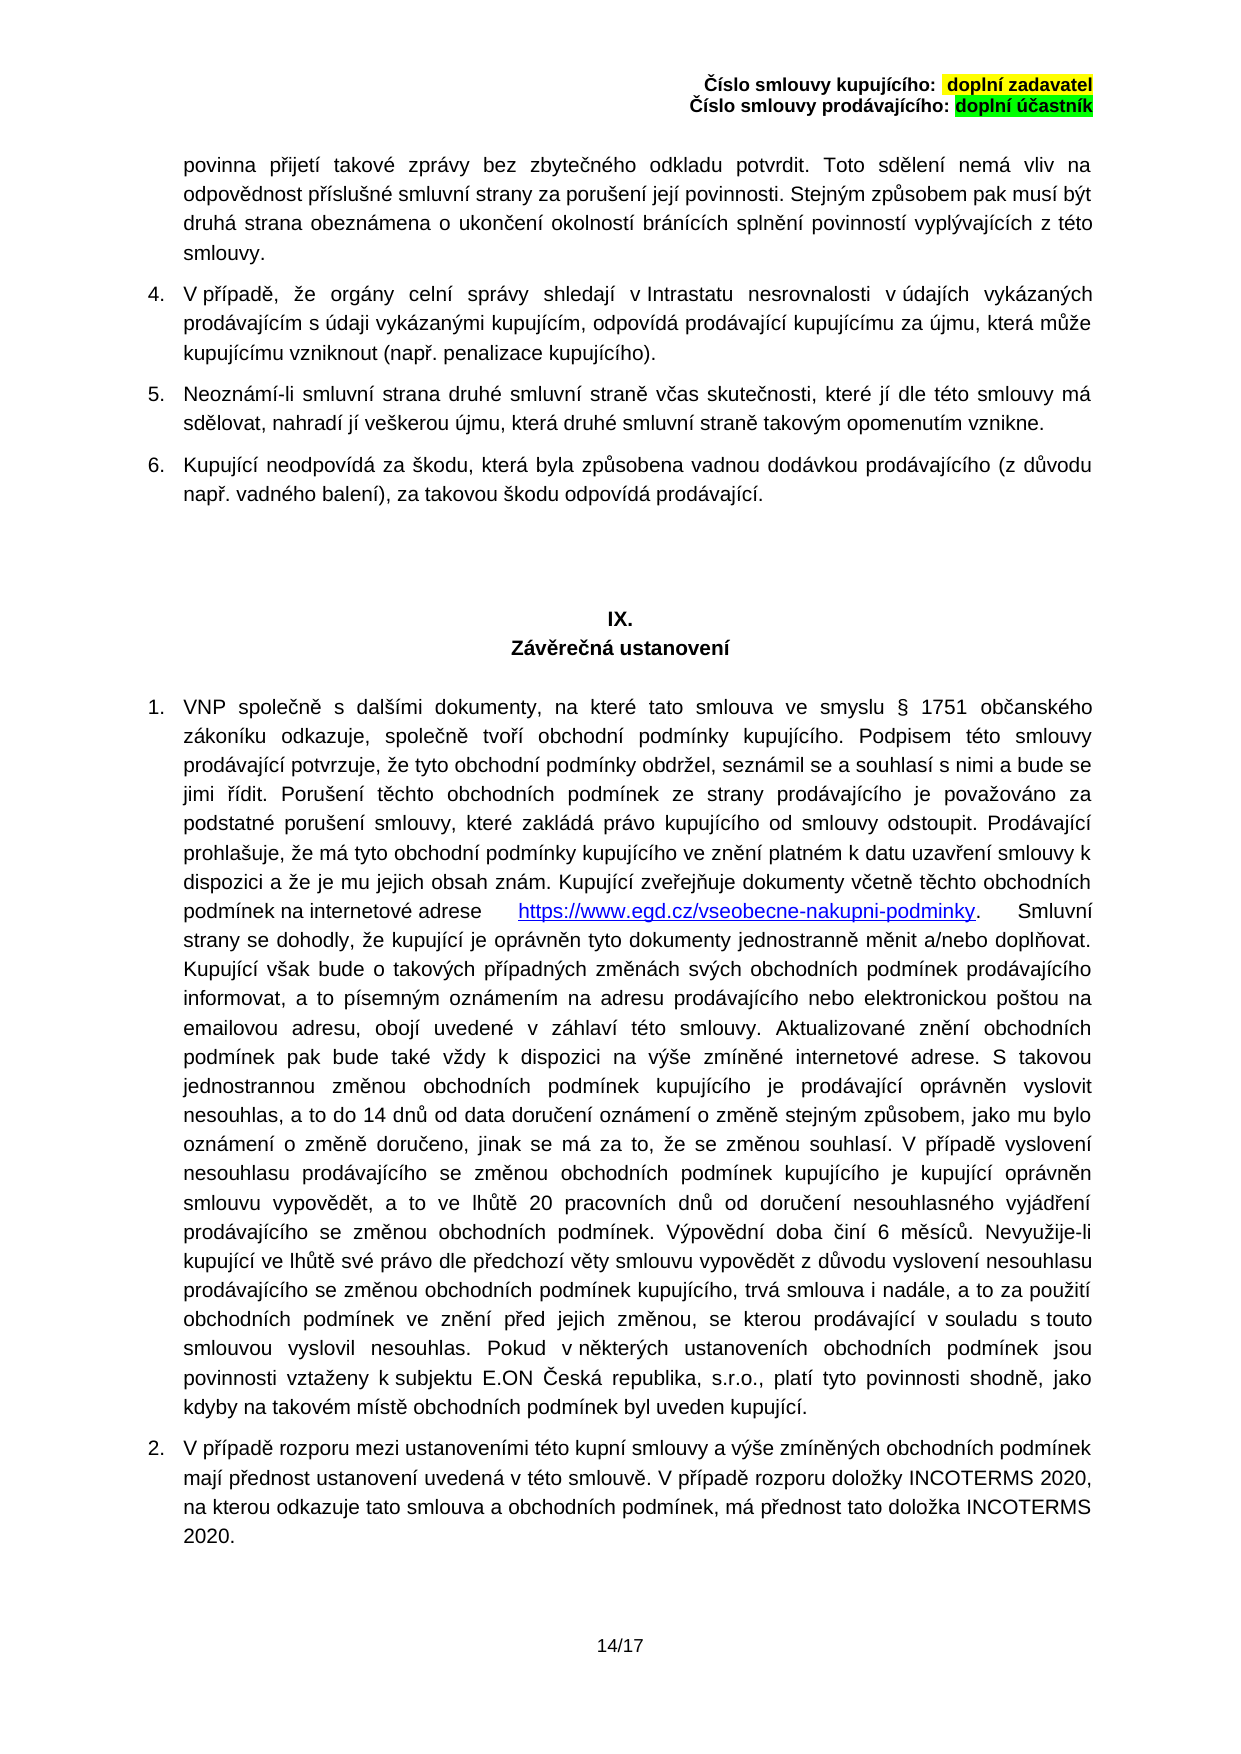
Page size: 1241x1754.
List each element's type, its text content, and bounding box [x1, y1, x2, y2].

list V případě rozporu mezi ustanoveními této kupní smlouvy a výše zmíněných obchodních podmínek mají přednost ustanovení uvedená v této smlouvě. V případě rozporu doložky INCOTERMS 2020, na kterou odkazuje tato smlouva a obchodních podmínek, má přednost tato doložka INCOTERMS 2020. [148, 1431, 1093, 1548]
text Závěrečná ustanovení [148, 631, 1093, 660]
list VNP společně s dalšími dokumenty, na které tato smlouva ve smyslu § 1751 občanského zákoníku odkazuje, společně tvoří obchodní podmínky kupujícího. Podpisem této smlouvy prodávající potvrzuje, že tyto obchodní podmínky obdržel, seznámil se a souhlasí s nimi a bude se jimi řídit. Porušení těchto obchodních podmínek ze strany prodávajícího je považováno za podstatné porušení smlouvy, které zakládá právo kupujícího od smlouvy odstoupit. Prodávající prohlašuje, že má tyto obchodní podmínky kupujícího ve znění platném k datu uzavření smlouvy k dispozici a že je mu jejich obsah znám. Kupující zveřejňuje dokumenty včetně těchto obchodních podmínek na internetové adrese https://www.egd.cz/vseobecne-nakupni-podminky. Smluvní strany se dohodly, že kupující je oprávněn tyto dokumenty jednostranně měnit a/nebo doplňovat. Kupující však bude o takových případných změnách svých obchodních podmínek prodávajícího informovat, a to písemným oznámením na adresu prodávajícího nebo elektronickou poštou na emailovou adresu, obojí uvedené v záhlaví této smlouvy. Aktualizované znění obchodních podmínek pak bude také vždy k dispozici na výše zmíněné internetové adrese. S takovou jednostrannou změnou obchodních podmínek kupujícího je prodávající oprávněn vyslovit nesouhlas, a to do 14 dnů od data doručení oznámení o změně stejným způsobem, jako mu bylo oznámení o změně doručeno, jinak se má za to, že se změnou souhlasí. V případě vyslovení nesouhlasu prodávajícího se změnou obchodních podmínek kupujícího je kupující oprávněn smlouvu vypovědět, a to ve lhůtě 20 pracovních dnů od doručení nesouhlasného vyjádření prodávajícího se změnou obchodních podmínek. Výpovědní doba činí 6 měsíců. Nevyužije-li kupující ve lhůtě své právo dle předchozí věty smlouvu vypovědět z důvodu vyslovení nesouhlasu prodávajícího se změnou obchodních podmínek kupujícího, trvá smlouva i nadále, a to za použití obchodních podmínek ve znění před jejich změnou, se kterou prodávající v souladu s touto smlouvou vyslovil nesouhlas. Pokud v některých ustanoveních obchodních podmínek jsou povinnosti vztaženy k subjektu E.ON Česká republika, s.r.o., platí tyto povinnosti shodně, jako kdyby na takovém místě obchodních podmínek byl uveden kupující. [148, 689, 1093, 1418]
list V případě, že orgány celní správy shledají v Intrastatu nesrovnalosti v údajích vykázaných prodávajícím s údaji vykázanými kupujícím, odpovídá prodávající kupujícímu za újmu, která může kupujícímu vzniknout (např. penalizace kupujícího). [148, 277, 1093, 364]
list Neoznámí-li smluvní strana druhé smluvní straně včas skutečnosti, které jí dle této smlouvy má sdělovat, nahradí jí veškerou újmu, která druhé smluvní straně takovým opomenutím vznikne. [148, 377, 1093, 435]
list Kupující neodpovídá za škodu, která byla způsobena vadnou dodávkou prodávajícího (z důvodu např. vadného balení), za takovou škodu odpovídá prodávající. [148, 448, 1093, 506]
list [148, 148, 1093, 264]
text IX. [148, 602, 1093, 631]
